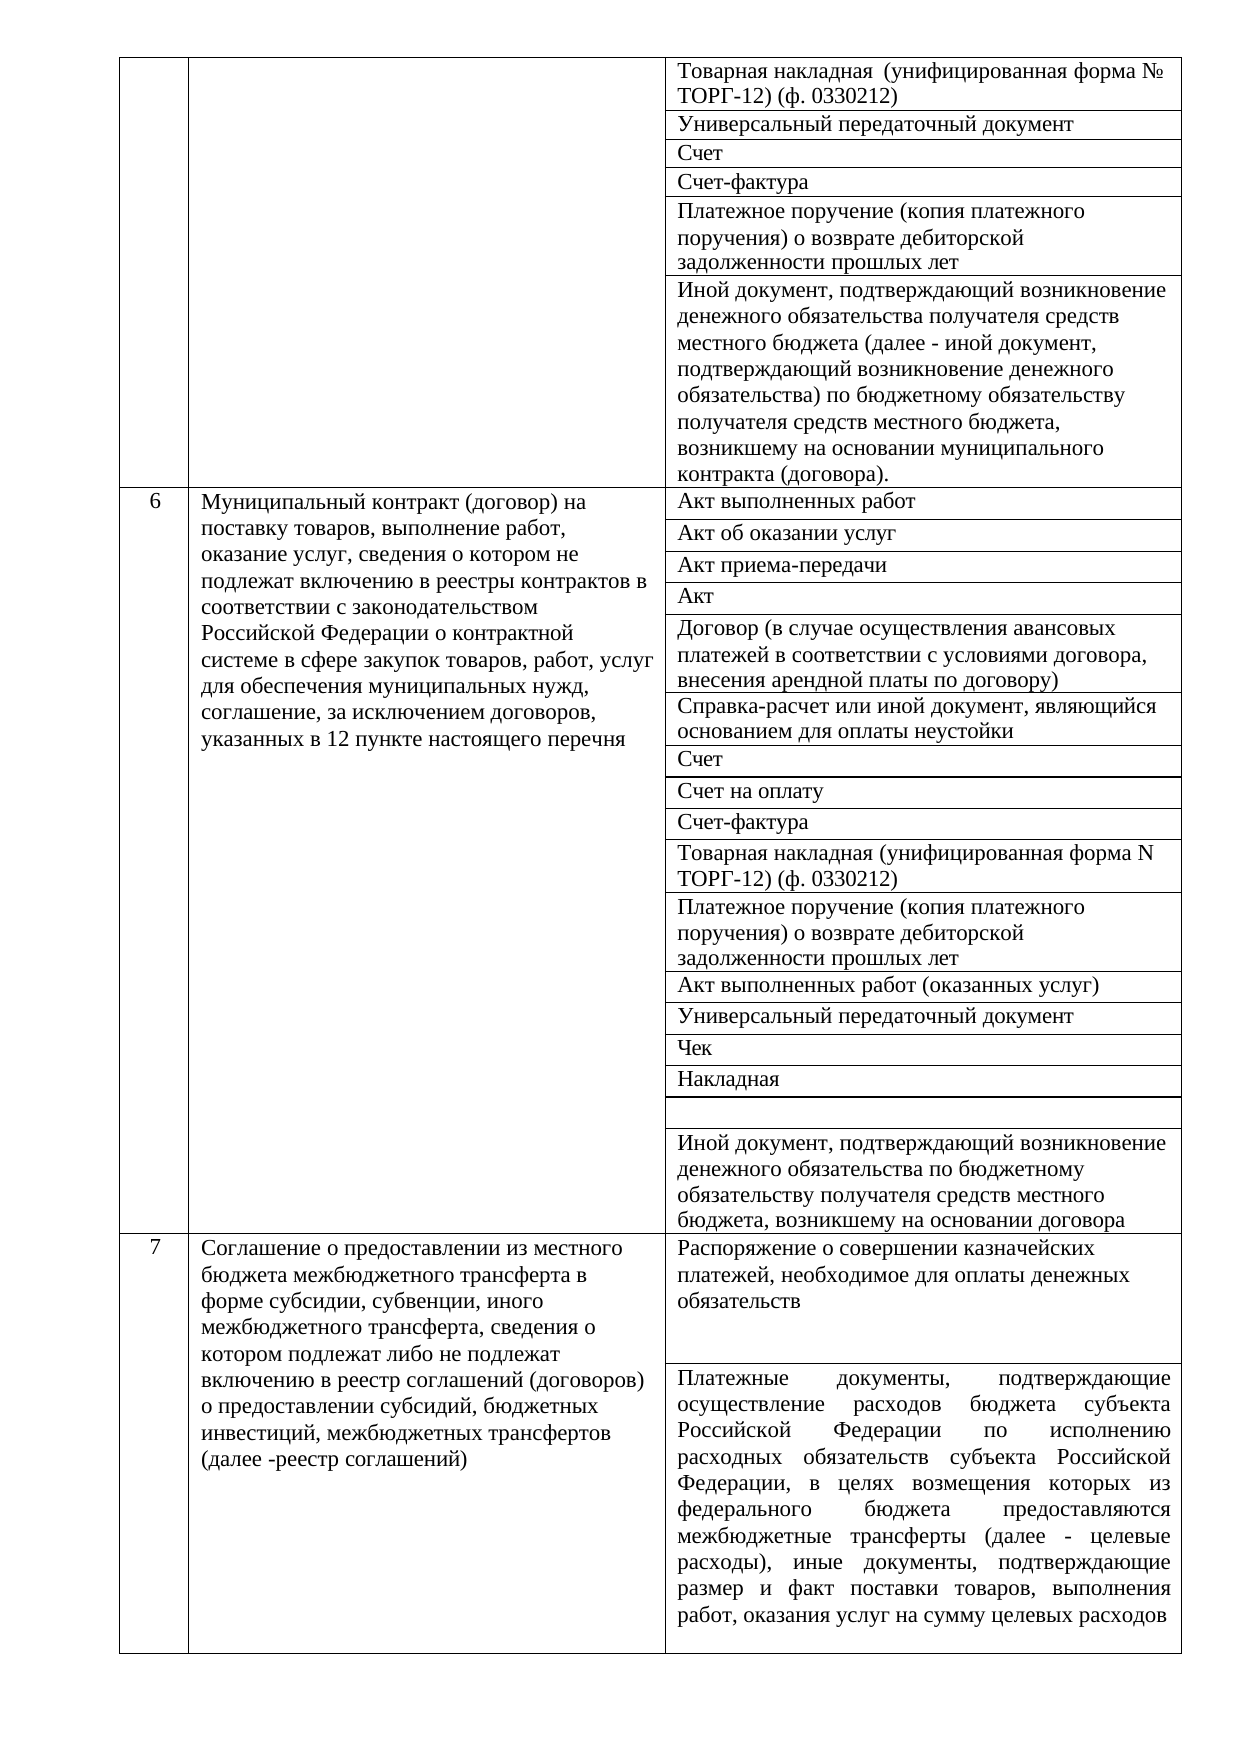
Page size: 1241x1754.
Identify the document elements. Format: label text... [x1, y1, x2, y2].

table_cell Акт [666, 583, 1181, 613]
table_cell [666, 1098, 1181, 1128]
table_header Товарная накладная (унифицированная форма № ТОРГ-12) (ф. 0330212) [666, 58, 1181, 110]
table_cell Акт выполненных работ [666, 488, 1181, 519]
table_header [120, 58, 188, 487]
table_cell Счет на оплату [666, 778, 1181, 808]
table_cell Иной документ, подтверждающий возникновение денежного обязательства по бюджетному обязательству получателя средств местного бюджета, возникшему на основании договора [666, 1129, 1181, 1233]
table_cell Акт приема-передачи [666, 552, 1181, 582]
table_cell Договор (в случае осуществления авансовых платежей в соответствии с условиями договора, внесения арендной платы по договору) [666, 615, 1181, 692]
table_cell Муниципальный контракт (договор) на поставку товаров, выполнение работ, оказание услуг, сведения о котором не подлежат включению в реестры контрактов в соответствии с законодательством Российской Федерации о контрактной системе в сфере закупок товаров, работ, услуг для обеспечения муниципальных нужд, соглашение, за исключением договоров, указанных в 12 пункте настоящего перечня [189, 488, 665, 1233]
table_header [189, 58, 665, 487]
table_cell Распоряжение о совершении казначейских платежей, необходимое для оплаты денежных обязательств [666, 1234, 1181, 1363]
table_cell 7 [120, 1234, 188, 1653]
table_cell Иной документ, подтверждающий возникновение денежного обязательства получателя средств местного бюджета (далее - иной документ, подтверждающий возникновение денежного обязательства) по бюджетному обязательству получателя средств местного бюджета, возникшему на основании муниципального контракта (договора). [666, 276, 1181, 487]
table_cell Справка-расчет или иной документ, являющийся основанием для оплаты неустойки [666, 693, 1181, 745]
table_cell Платежное поручение (копия платежного поручения) о возврате дебиторской задолженности прошлых лет [666, 893, 1181, 971]
table_cell Накладная [666, 1066, 1181, 1096]
table_cell Платежное поручение (копия платежного поручения) о возврате дебиторской задолженности прошлых лет [666, 197, 1181, 275]
table_cell Универсальный передаточный документ [666, 111, 1181, 139]
table_cell Универсальный передаточный документ [666, 1003, 1181, 1033]
table_cell Соглашение о предоставлении из местного бюджета межбюджетного трансферта в форме субсидии, субвенции, иного межбюджетного трансферта, сведения о котором подлежат либо не подлежат включению в реестр соглашений (договоров) о предоставлении субсидий, бюджетных инвестиций, межбюджетных трансфертов (далее -реестр соглашений) [189, 1234, 665, 1653]
table_cell 6 [120, 488, 188, 1233]
table_cell Акт выполненных работ (оказанных услуг) [666, 972, 1181, 1002]
table_cell Товарная накладная (унифицированная форма N ТОРГ-12) (ф. 0330212) [666, 840, 1181, 892]
table_cell Счет [666, 746, 1181, 776]
table_cell Акт об оказании услуг [666, 520, 1181, 551]
table_cell Счет [666, 140, 1181, 167]
table_cell Счет-фактура [666, 809, 1181, 839]
table_cell Чек [666, 1035, 1181, 1065]
table_cell Платежные документы, подтверждающие осуществление расходов бюджета субъекта Российской Федерации по исполнению расходных обязательств субъекта Российской Федерации, в целях возмещения которых из федерального бюджета предоставляются межбюджетные трансферты (далее - целевые расходы), иные документы, подтверждающие размер и факт поставки товаров, выполнения работ, оказания услуг на сумму целевых расходов [666, 1364, 1181, 1653]
table_cell Счет-фактура [666, 168, 1181, 196]
